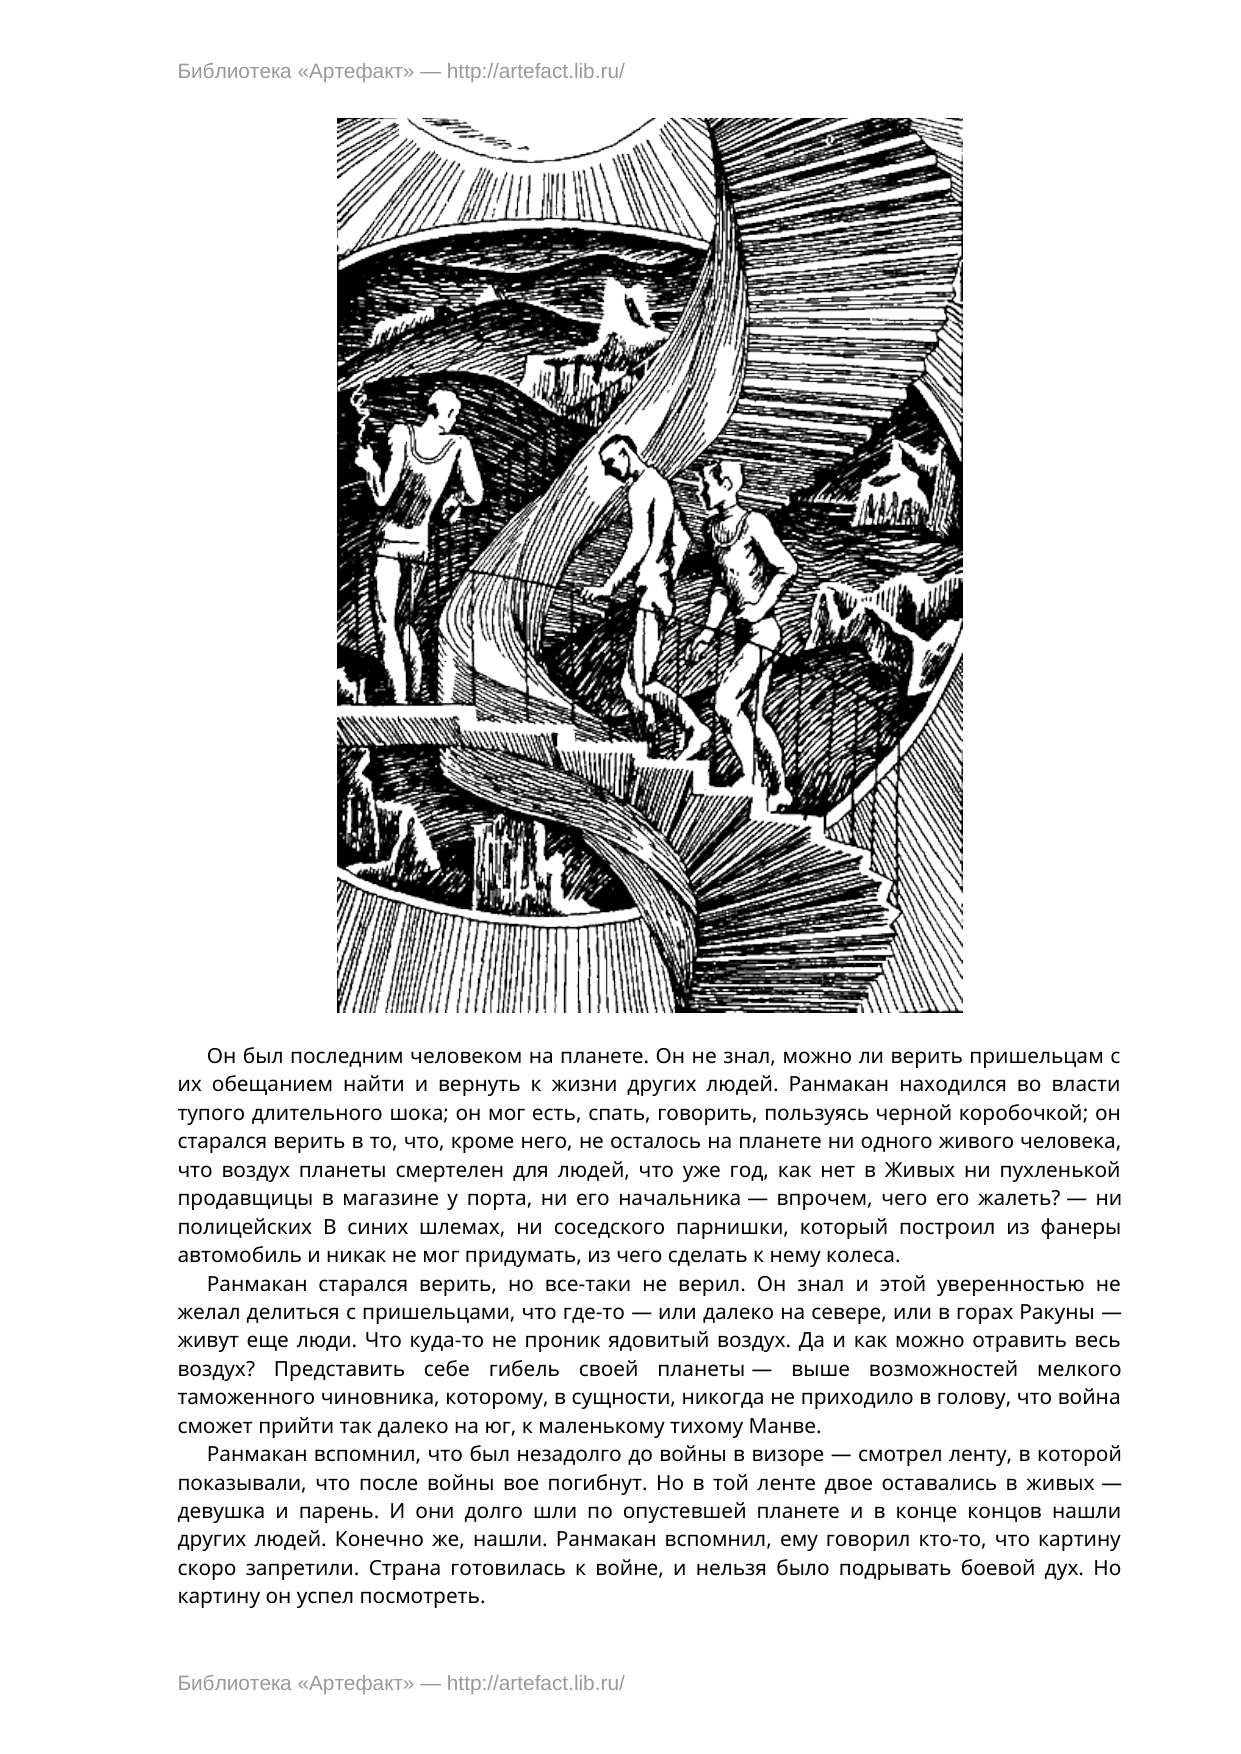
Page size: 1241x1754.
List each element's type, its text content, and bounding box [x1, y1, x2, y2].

text Ранмакан вспомнил, что был незадолго до войны в визоре — смотрел ленту, в которой показывали, что после войны вое погибнут. Но в той ленте двое оставались в живых — девушка и парень. И они долго шли по опустевшей планете и в конце концов нашли других людей. Конечно же, нашли. Ранмакан вспомнил, ему говорил кто-то, что картину скоро запретили. Страна готовилась к войне, и нельзя было подрывать боевой дух. Но картину он успел посмотреть. [177, 1439, 1122, 1610]
text Он был последним человеком на планете. Он не знал, можно ли верить пришельцам с их обещанием найти и вернуть к жизни других людей. Ранмакан находился во власти тупого длительного шока; он мог есть, спать, говорить, пользуясь черной коробочкой; он старался верить в то, что, кроме него, не осталось на планете ни одного живого человека, что воздух планеты смертелен для людей, что уже год, как нет в Живых ни пухленькой продавщицы в магазине у порта, ни его начальника — впрочем, чего его жалеть? — ни полицейских В синих шлемах, ни соседского парнишки, который построил из фанеры автомобиль и никак не мог придумать, из чего сделать к нему колеса. [177, 1041, 1122, 1269]
picture [337, 118, 963, 1013]
text Ранмакан старался верить, но все-таки не верил. Он знал и этой уверенностью не желал делиться с пришельцами, что где-то — или далеко на севере, или в горах Ракуны — живут еще люди. Что куда-то не проник ядовитый воздух. Да и как можно отравить весь воздух? Представить себе гибель своей планеты — выше возможностей мелкого таможенного чиновника, которому, в сущности, никогда не приходило в голову, что война сможет прийти так далеко на юг, к маленькому тихому Манве. [177, 1269, 1122, 1439]
